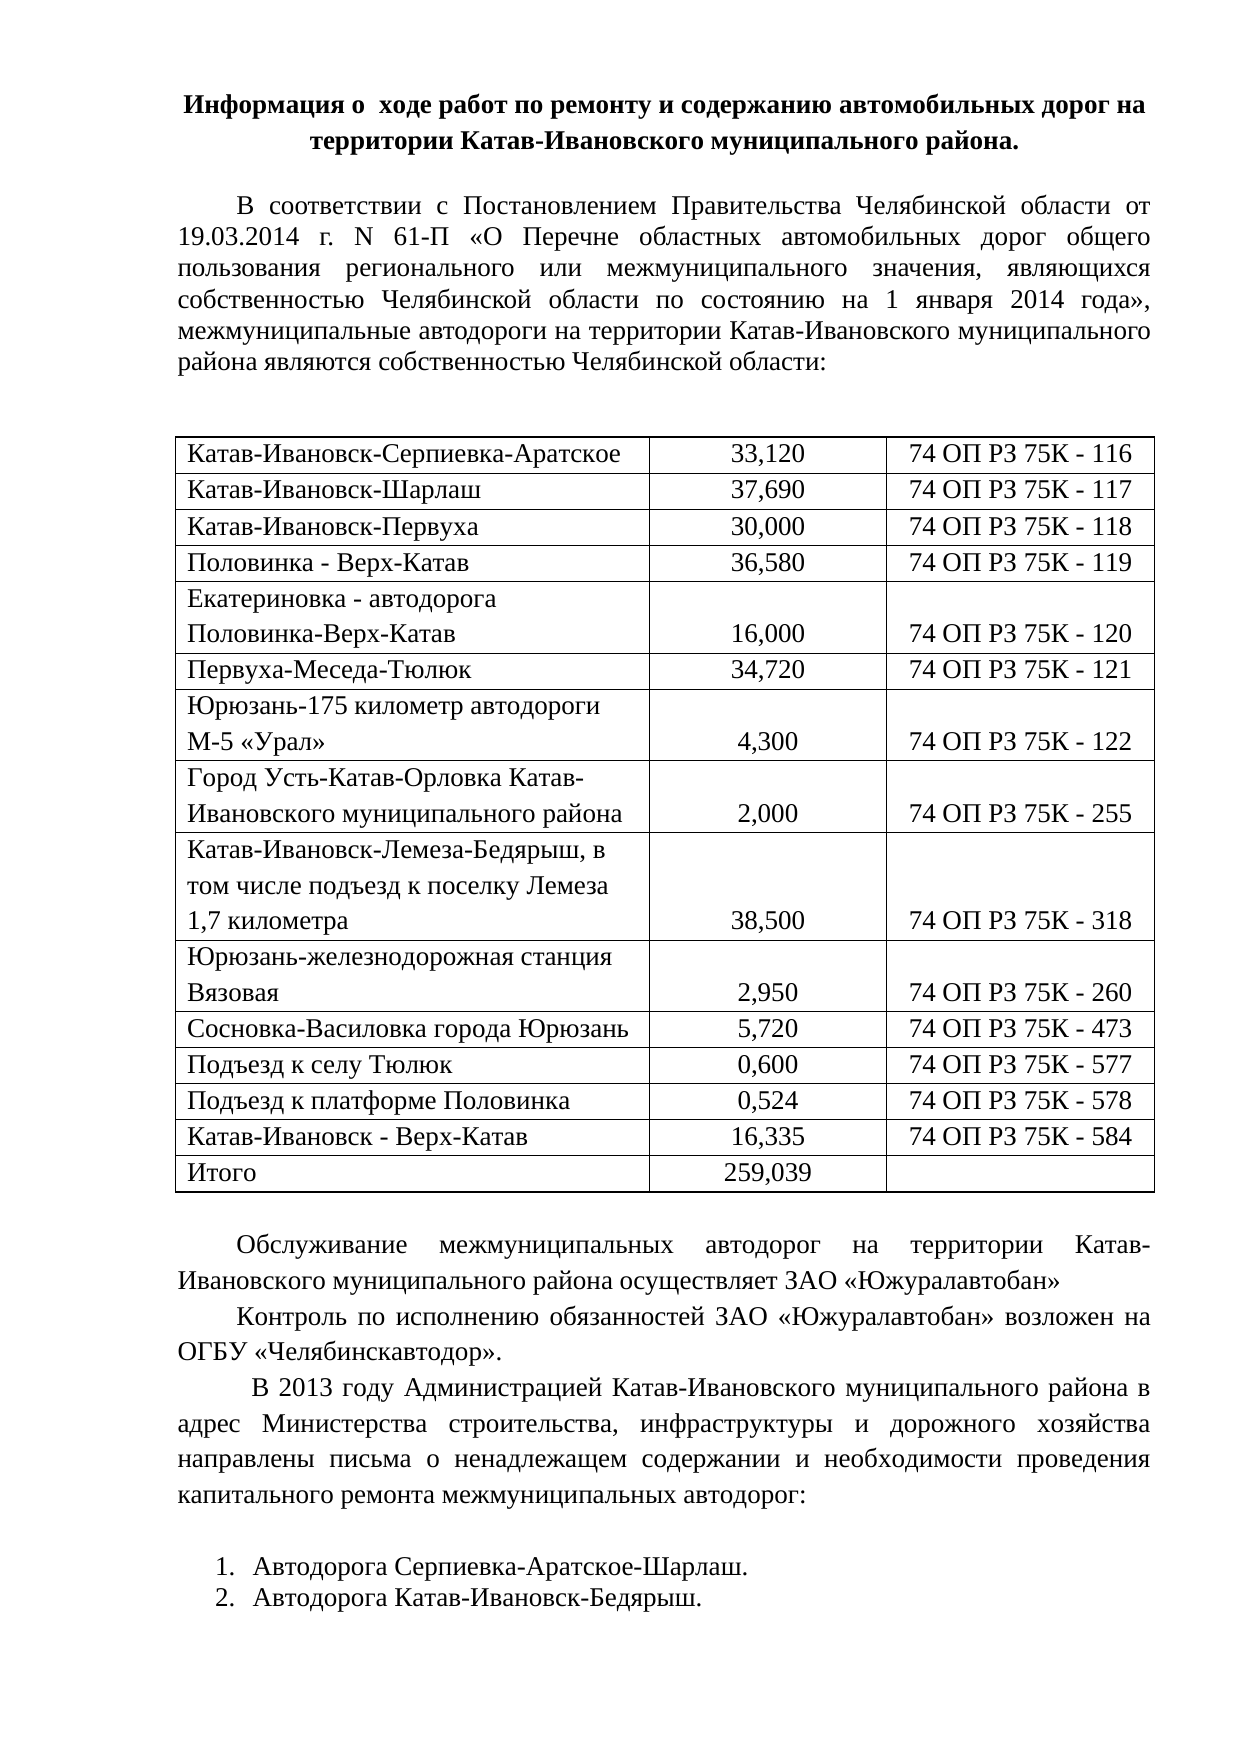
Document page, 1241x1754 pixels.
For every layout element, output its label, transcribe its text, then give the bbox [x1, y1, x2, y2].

table_cell 259,039 [650, 1156, 886, 1191]
table_cell 74 ОП РЗ 75К - 122 [887, 690, 1154, 760]
table_cell 36,580 [650, 546, 886, 581]
table_cell 74 ОП РЗ 75К - 473 [887, 1012, 1154, 1047]
table_header Катав-Ивановск-Серпиевка-Аратское [176, 438, 649, 472]
table_cell 37,690 [650, 474, 886, 508]
table_cell 38,500 [650, 833, 886, 939]
table_cell 74 ОП РЗ 75К - 119 [887, 546, 1154, 581]
text Контроль по исполнению обязанностей ЗАО «Южуралавтобан» возложен на ОГБУ «Челябинскавтодор». [177, 1300, 1152, 1367]
table_cell 74 ОП РЗ 75К - 260 [887, 941, 1154, 1011]
table_cell 74 ОП РЗ 75К - 578 [887, 1084, 1154, 1119]
text Обслуживание межмуниципальных автодорог на территории Катав-Ивановского муниципального района осуществляет ЗАО «Южуралавтобан» [177, 1228, 1152, 1295]
table_cell 74 ОП РЗ 75К - 117 [887, 474, 1154, 508]
table_cell 74 ОП РЗ 75К - 120 [887, 582, 1154, 652]
table_cell 30,000 [650, 510, 886, 544]
table_cell 74 ОП РЗ 75К - 121 [887, 654, 1154, 688]
table_cell Сосновка-Василовка города Юрюзань [176, 1012, 649, 1047]
table_cell Катав-Ивановск - Верх-Катав [176, 1120, 649, 1155]
list Автодорога Катав-Ивановск-Бедярыш. [215, 1581, 1152, 1612]
table_cell 5,720 [650, 1012, 886, 1047]
table_cell 4,300 [650, 690, 886, 760]
table_cell Юрюзань- автодороги М-5 «Урал» [176, 690, 649, 760]
table_cell 74 ОП РЗ 75К - 118 [887, 510, 1154, 544]
table_cell Подъезд к платформе Половинка [176, 1084, 649, 1119]
table_cell 16,335 [650, 1120, 886, 1155]
table_header 74 ОП РЗ 75К - 116 [887, 438, 1154, 472]
table_cell Екатериновка - автодорога Половинка-Верх-Катав [176, 582, 649, 652]
table_cell Итого [176, 1156, 649, 1191]
table_cell 74 ОП РЗ 75К - 318 [887, 833, 1154, 939]
table_cell Половинка - Верх-Катав [176, 546, 649, 581]
list Автодорога Серпиевка-Аратское-Шарлаш. [215, 1550, 1152, 1581]
table_cell Катав-Ивановск-Шарлаш [176, 474, 649, 508]
table_cell 2,000 [650, 761, 886, 832]
table_cell 2,950 [650, 941, 886, 1011]
text Информация о ходе работ по ремонту и содержанию автомобильных дорог на территории Катав-Ивановского муниципального района. [177, 89, 1152, 156]
subtitle В соответствии с Постановлением Правительства Челябинской области от 19.03.2014 г. N 61-П «О Перечне областных автомобильных дорог общего пользования регионального или межмуниципального значения, являющихся собственностью Челябинской области по состоянию на 1 января 2014 года», межмуниципальные автодороги на территории Катав-Ивановского муниципального района являются собственностью Челябинской области: [177, 189, 1152, 376]
table_cell 74 ОП РЗ 75К - 255 [887, 761, 1154, 832]
table_cell Катав-Ивановск-Первуха [176, 510, 649, 544]
table_header 33,120 [650, 438, 886, 472]
table_cell Подъезд к селу Тюлюк [176, 1048, 649, 1083]
text В 2013 году Администрацией Катав-Ивановского муниципального района в адрес Министерства строительства, инфраструктуры и дорожного хозяйства направлены письма о ненадлежащем содержании и необходимости проведения капитального ремонта межмуниципальных автодорог: [177, 1371, 1152, 1509]
table_cell Город Усть-Катав-Орловка Катав-Ивановского муниципального района [176, 761, 649, 832]
table_cell 34,720 [650, 654, 886, 688]
table_cell Первуха-Меседа-Тюлюк [176, 654, 649, 688]
table_cell 0,524 [650, 1084, 886, 1119]
table_cell 16,000 [650, 582, 886, 652]
table_cell [887, 1156, 1154, 1191]
table_cell 74 ОП РЗ 75К - 584 [887, 1120, 1154, 1155]
table_cell Юрюзань-железнодорожная станция Вязовая [176, 941, 649, 1011]
table_cell 0,600 [650, 1048, 886, 1083]
table_cell Катав-Ивановск-Лемеза-Бедярыш, в том числе подъезд к поселку Лемеза [176, 833, 649, 939]
table_cell 74 ОП РЗ 75К - 577 [887, 1048, 1154, 1083]
